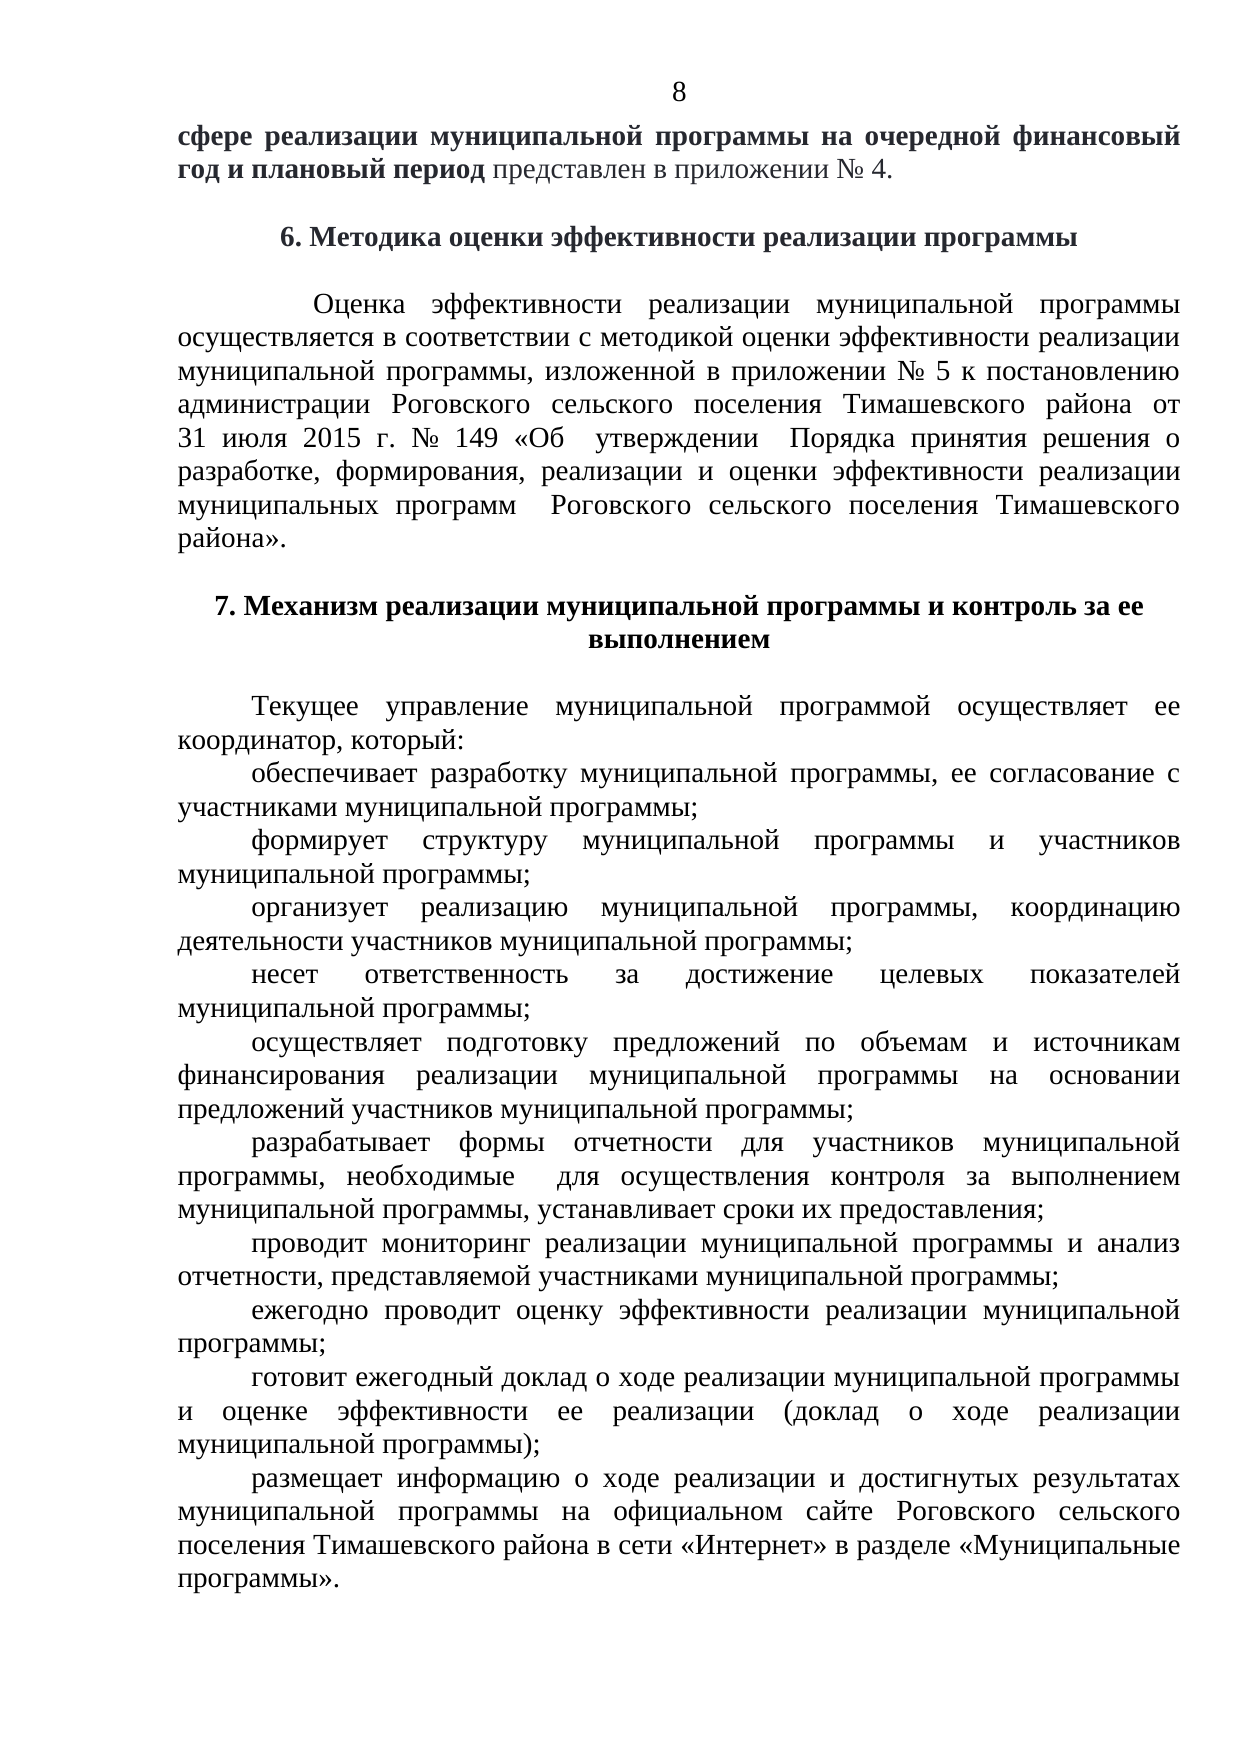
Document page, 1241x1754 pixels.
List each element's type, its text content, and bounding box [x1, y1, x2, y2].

text Текущее управление муниципальной программой осуществляет ее координатор, который: [177, 688, 1181, 755]
text готовит ежегодный доклад о ходе реализации муниципальной программы и оценке эффективности ее реализации (доклад о ходе реализации муниципальной программы); [177, 1359, 1181, 1460]
text формирует структуру муниципальной программы и участников муниципальной программы; [177, 822, 1181, 889]
text 6. Методика оценки эффективности реализации программы [177, 219, 1181, 252]
text разрабатывает формы отчетности для участников муниципальной программы, необходимые для осуществления контроля за выполнением муниципальной программы, устанавливает сроки их предоставления; [177, 1124, 1181, 1225]
text размещает информацию о ходе реализации и достигнутых результатах муниципальной программы на официальном сайте Роговского сельского поселения Тимашевского района в сети «Интернет» в разделе «Муниципальные программы». [177, 1460, 1181, 1594]
text обеспечивает разработку муниципальной программы, ее согласование с участниками муниципальной программы; [177, 755, 1181, 822]
text организует реализацию муниципальной программы, координацию деятельности участников муниципальной программы; [177, 889, 1181, 957]
text проводит мониторинг реализации муниципальной программы и анализ отчетности, представляемой участниками муниципальной программы; [177, 1225, 1181, 1292]
text Оценка эффективности реализации муниципальной программы осуществляется в соответствии с методикой оценки эффективности реализации муниципальной программы, изложенной в приложении № 5 к постановлению администрации Роговского сельского поселения Тимашевского района от 31 июля 2015 г. № 149 «Об утверждении Порядка принятия решения о разработке, формирования, реализации и оценки эффективности реализации муниципальных программ Роговского сельского поселения Тимашевского района». [177, 286, 1181, 554]
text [177, 118, 1181, 185]
text осуществляет подготовку предложений по объемам и источникам финансирования реализации муниципальной программы на основании предложений участников муниципальной программы; [177, 1024, 1181, 1124]
text 7. Механизм реализации муниципальной программы и контроль за ее выполнением [177, 588, 1181, 655]
text ежегодно проводит оценку эффективности реализации муниципальной программы; [177, 1292, 1181, 1359]
text несет ответственность за достижение целевых показателей муниципальной программы; [177, 957, 1181, 1024]
